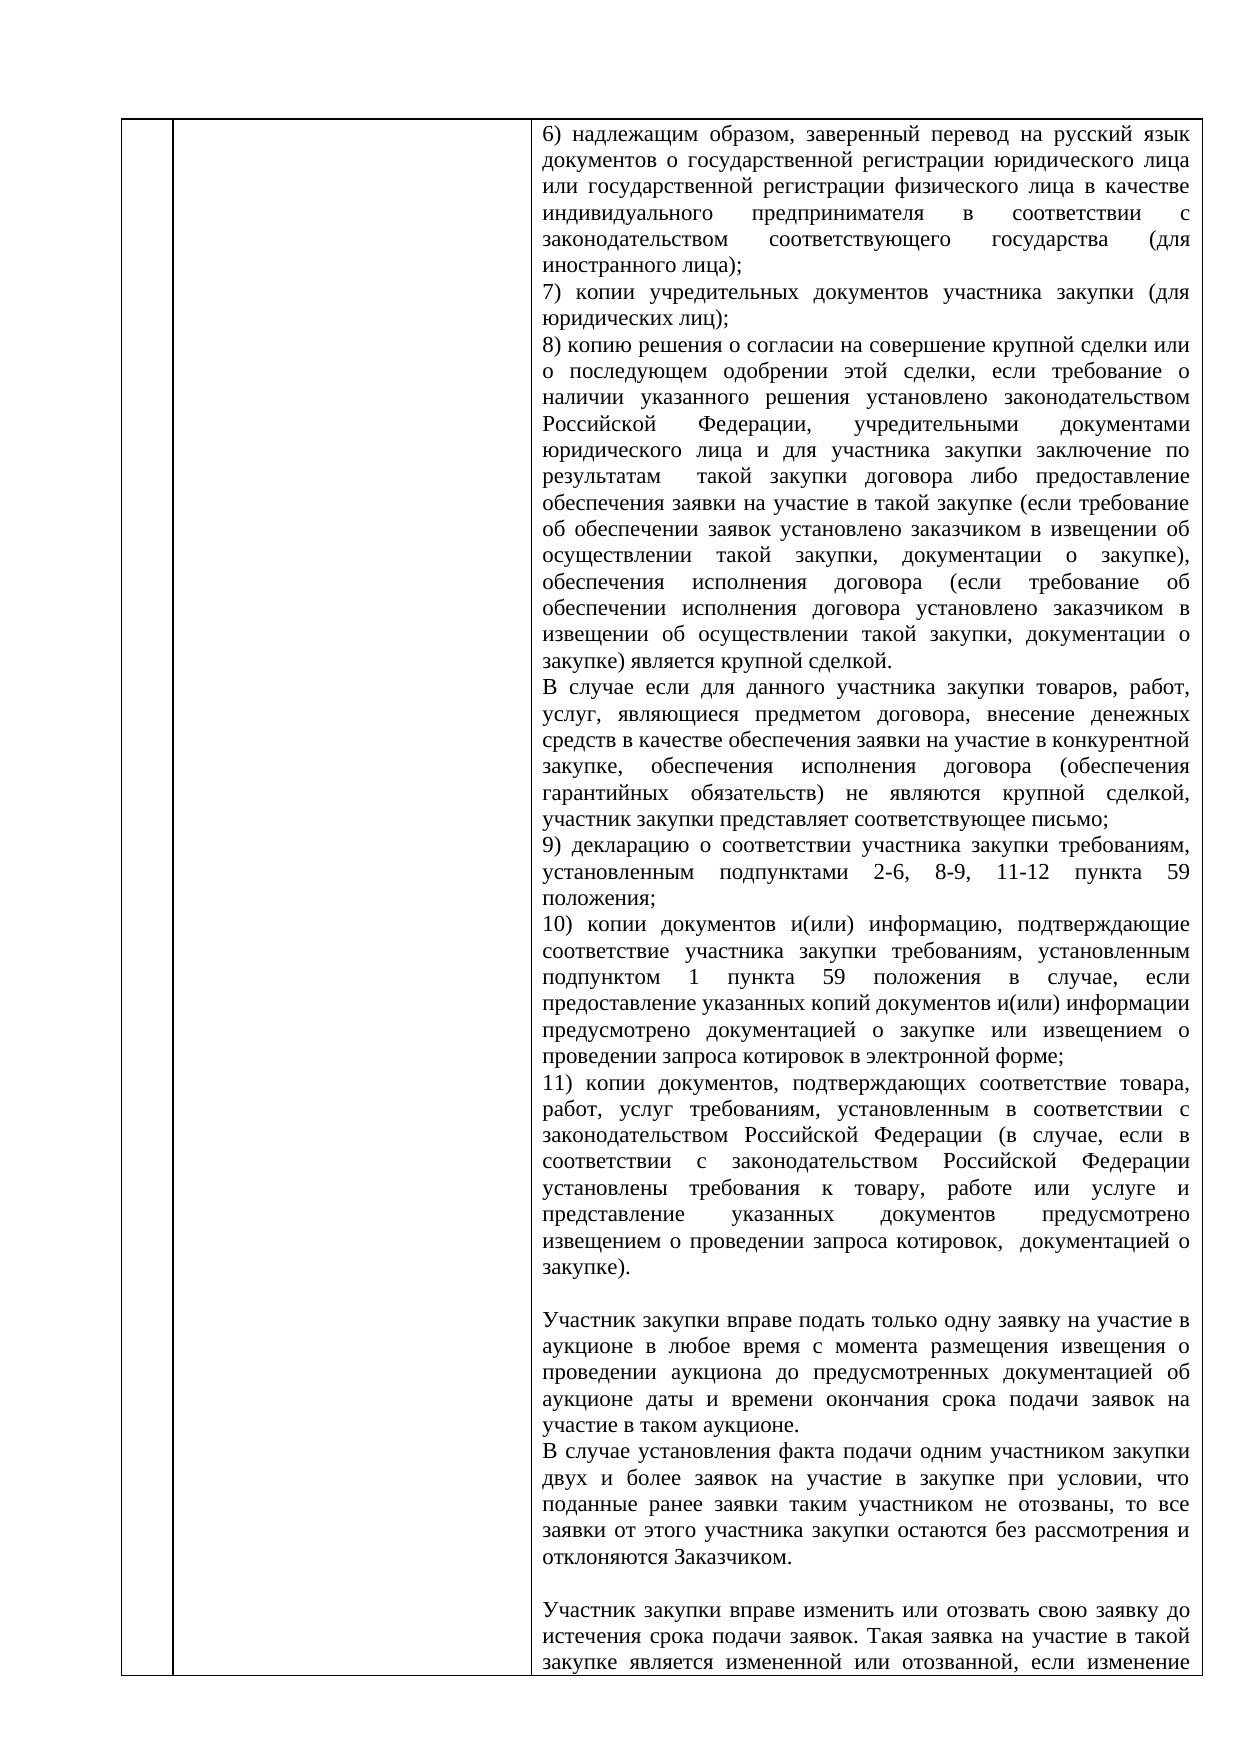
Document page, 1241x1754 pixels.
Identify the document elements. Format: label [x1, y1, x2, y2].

table_cell [174, 120, 531, 1675]
table_cell [532, 120, 1202, 1675]
table_cell [122, 120, 172, 1675]
